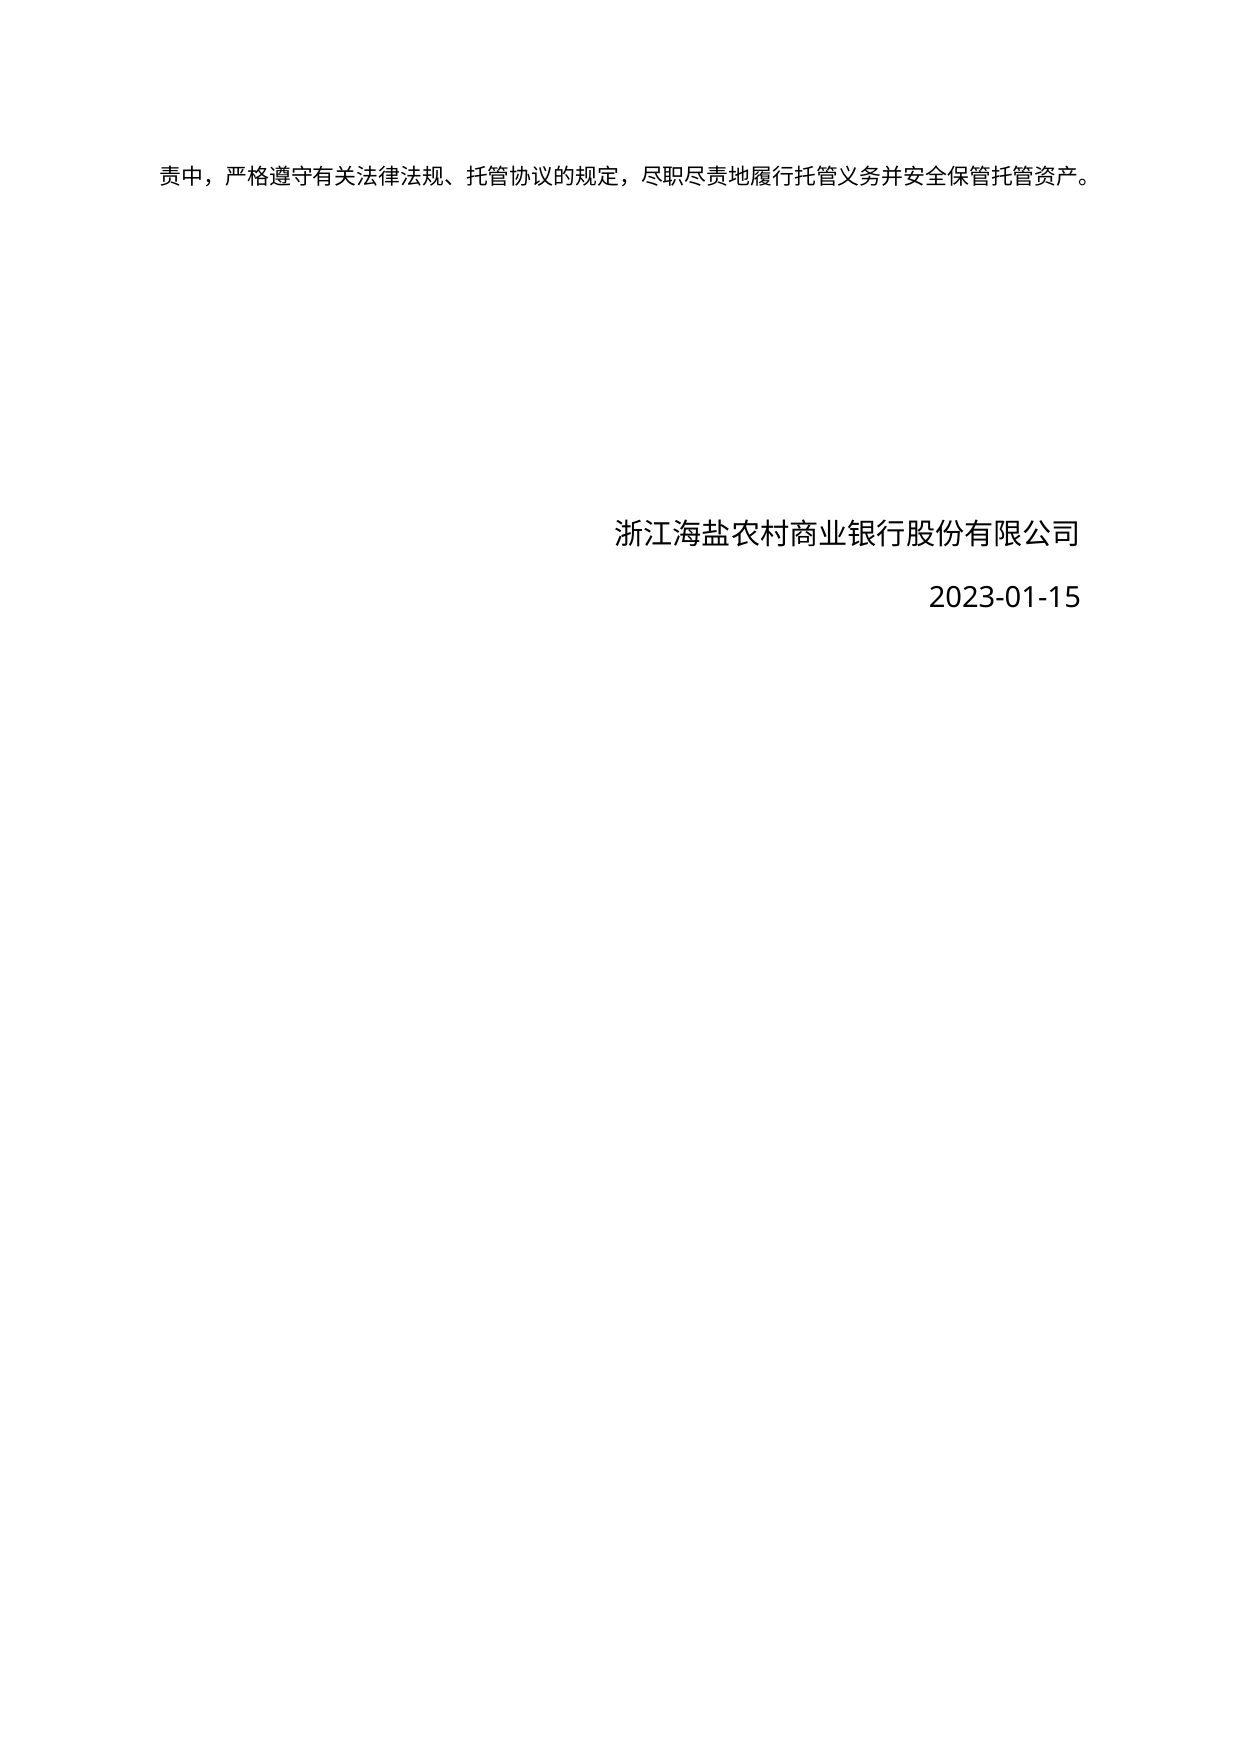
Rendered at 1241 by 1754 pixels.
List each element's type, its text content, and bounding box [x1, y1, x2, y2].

text 2023-01-15 [159, 564, 1081, 629]
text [159, 158, 1092, 191]
text 浙江海盐农村商业银行股份有限公司 [159, 499, 1081, 564]
